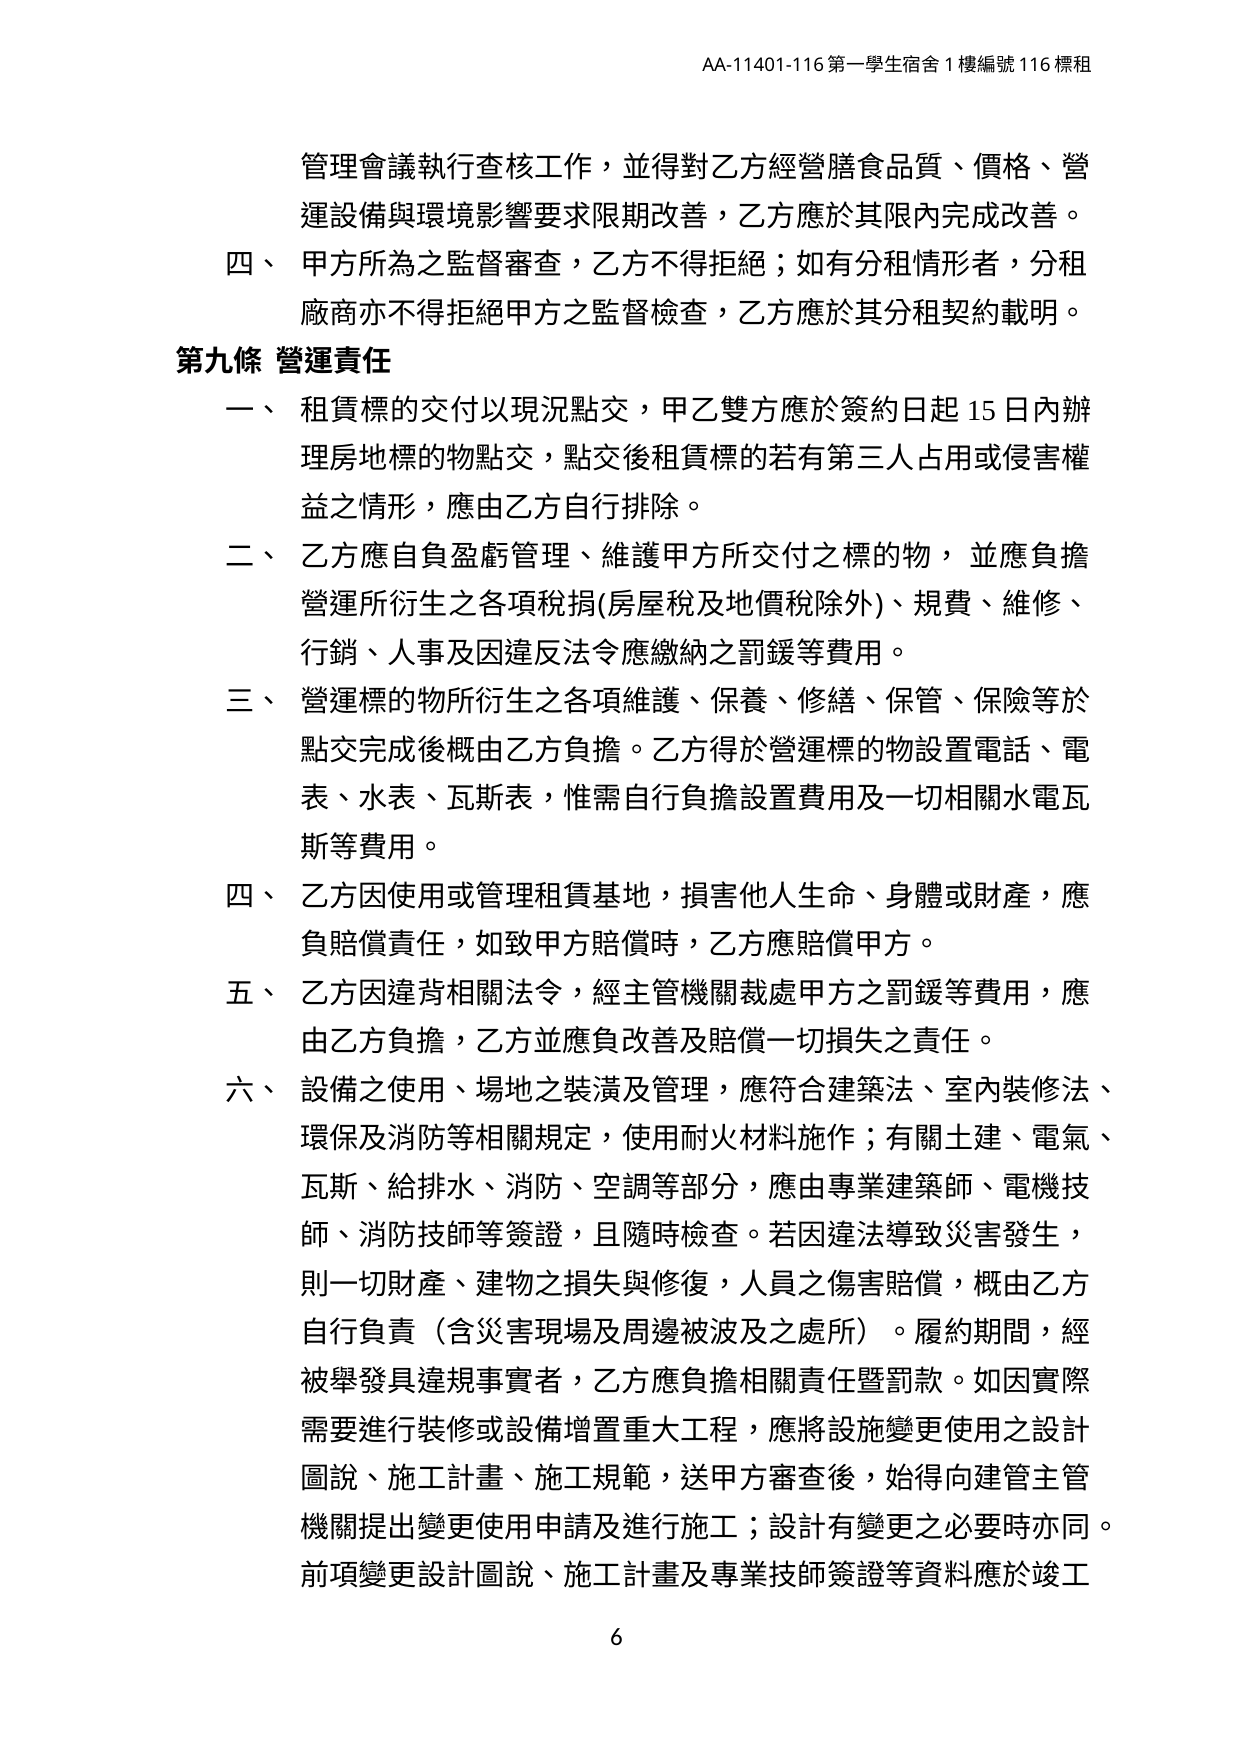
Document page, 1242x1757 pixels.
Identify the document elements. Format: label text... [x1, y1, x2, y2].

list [225, 1066, 1092, 1594]
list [225, 144, 1092, 234]
list 營運標的物所衍生之各項維護、保養、修繕、保管、保險等於點交完成後概由乙方負擔。乙方得於營運標的物設置電話、電表、水表、瓦斯表，惟需自行負擔設置費用及一切相關水電瓦斯等費用。 [225, 678, 1092, 866]
list 乙方因違背相關法令，經主管機關裁處甲方之罰鍰等費用，應由乙方負擔，乙方並應負改善及賠償一切損失之責任。 [225, 969, 1092, 1060]
list 租賃標的交付以現況點交，甲乙雙方應於簽約日起15日內辦理房地標的物點交，點交後租賃標的若有第三人占用或侵害權益之情形，應由乙方自行排除。 [225, 387, 1092, 526]
text 第九條 營運責任 [175, 338, 1092, 380]
list 乙方因使用或管理租賃基地，損害他人生命、身體或財產，應負賠償責任，如致甲方賠償時，乙方應賠償甲方。 [225, 872, 1092, 963]
list 甲方所為之監督審查，乙方不得拒絕；如有分租情形者，分租廠商亦不得拒絕甲方之監督檢查，乙方應於其分租契約載明。 [225, 241, 1092, 332]
list 乙方應自負盈虧管理、維護甲方所交付之標的物， 並應負擔營運所衍生之各項稅捐(房屋稅及地價稅除外)、規費、維修、行銷、人事及因違反法令應繳納之罰鍰等費用。 [225, 532, 1092, 672]
